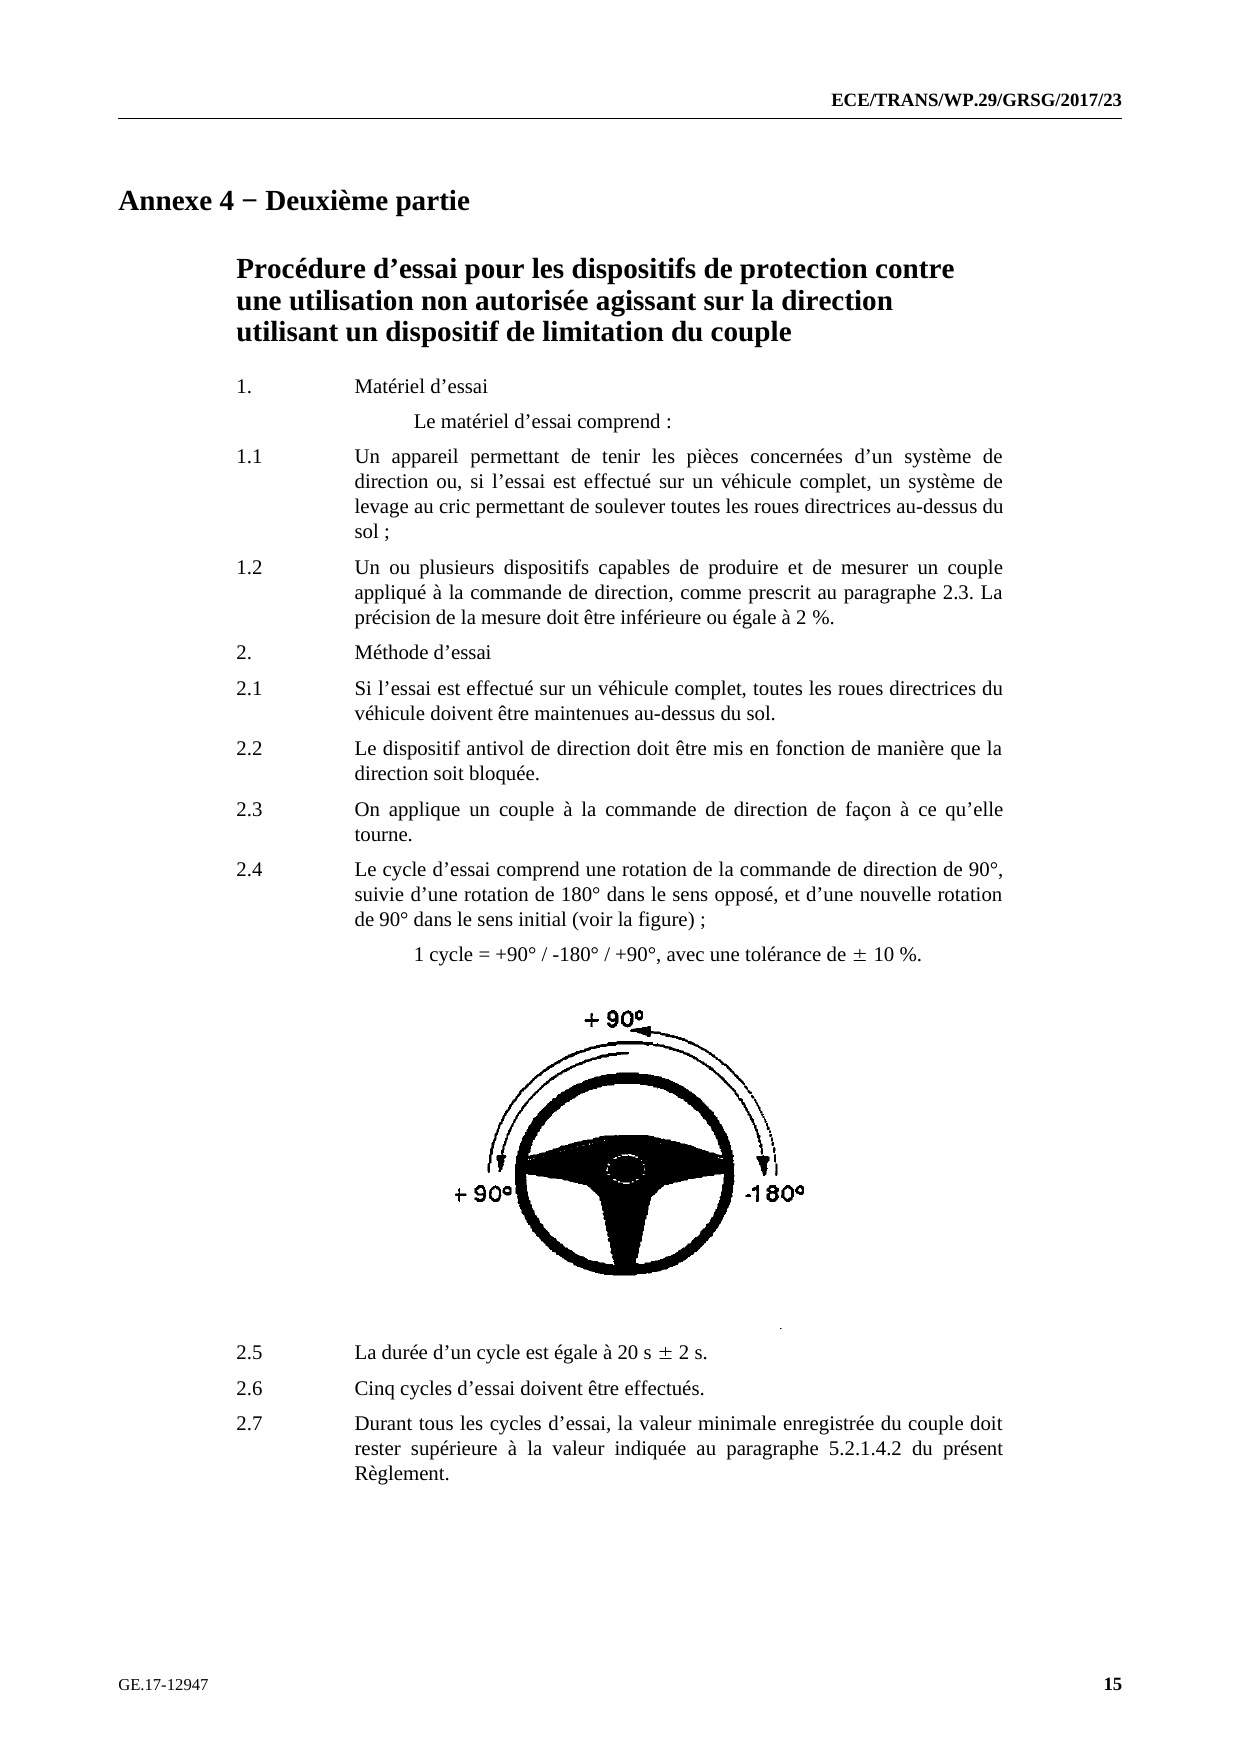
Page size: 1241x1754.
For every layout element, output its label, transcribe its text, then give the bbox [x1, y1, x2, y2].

text 2.2 Le dispositif antivol de direction doit être mis en fonction de manière que la direction soit bloquée. [236, 735, 1004, 785]
text 2.7 Durant tous les cycles d’essai, la valeur minimale enregistrée du couple doit rester supérieure à la valeur indiquée au paragraphe 5.2.1.4.2 du présent Règlement. [236, 1410, 1004, 1485]
text 2.3 On applique un couple à la commande de direction de façon à ce qu’elle tourne. [236, 796, 1004, 846]
text 1.2 Un ou plusieurs dispositifs capables de produire et de mesurer un couple appliqué à la commande de direction, comme prescrit au paragraphe 2.3. La précision de la mesure doit être inférieure ou égale à 2 %. [236, 554, 1004, 629]
text 2.6 Cinq cycles d’essai doivent être effectués. [236, 1374, 1004, 1399]
text Annexe 4 − Deuxième partie [118, 185, 1004, 216]
text Le matériel d’essai comprend : [354, 408, 1004, 433]
text 2.1 Si l’essai est effectué sur un véhicule complet, toutes les roues directrices du véhicule doivent être maintenues au-dessus du sol. [236, 675, 1004, 725]
text 2. Méthode d’essai [236, 639, 1004, 664]
text 2.4 Le cycle d’essai comprend une rotation de la commande de direction de 90°, suivie d’une rotation de 180° dans le sens opposé, et d’une nouvelle rotation de 90° dans le sens initial (voir la figure) ; [236, 856, 1004, 931]
text Procédure d’essai pour les dispositifs de protection contre une utilisation non autorisée agissant sur la direction utilisant un dispositif de limitation du couple [118, 254, 1004, 348]
picture [297, 979, 943, 1329]
text 1.1 Un appareil permettant de tenir les pièces concernées d’un système de direction ou, si l’essai est effectué sur un véhicule complet, un système de levage au cric permettant de soulever toutes les roues directrices au-dessus du sol ; [236, 443, 1004, 543]
text 1. Matériel d’essai [236, 373, 1004, 398]
text 1 cycle = +90° / -180° / +90°, avec une tolérance de 10 %. [354, 941, 1004, 966]
text 2.5 La durée d’un cycle est égale à 20 s 2 s. [236, 1339, 1004, 1364]
